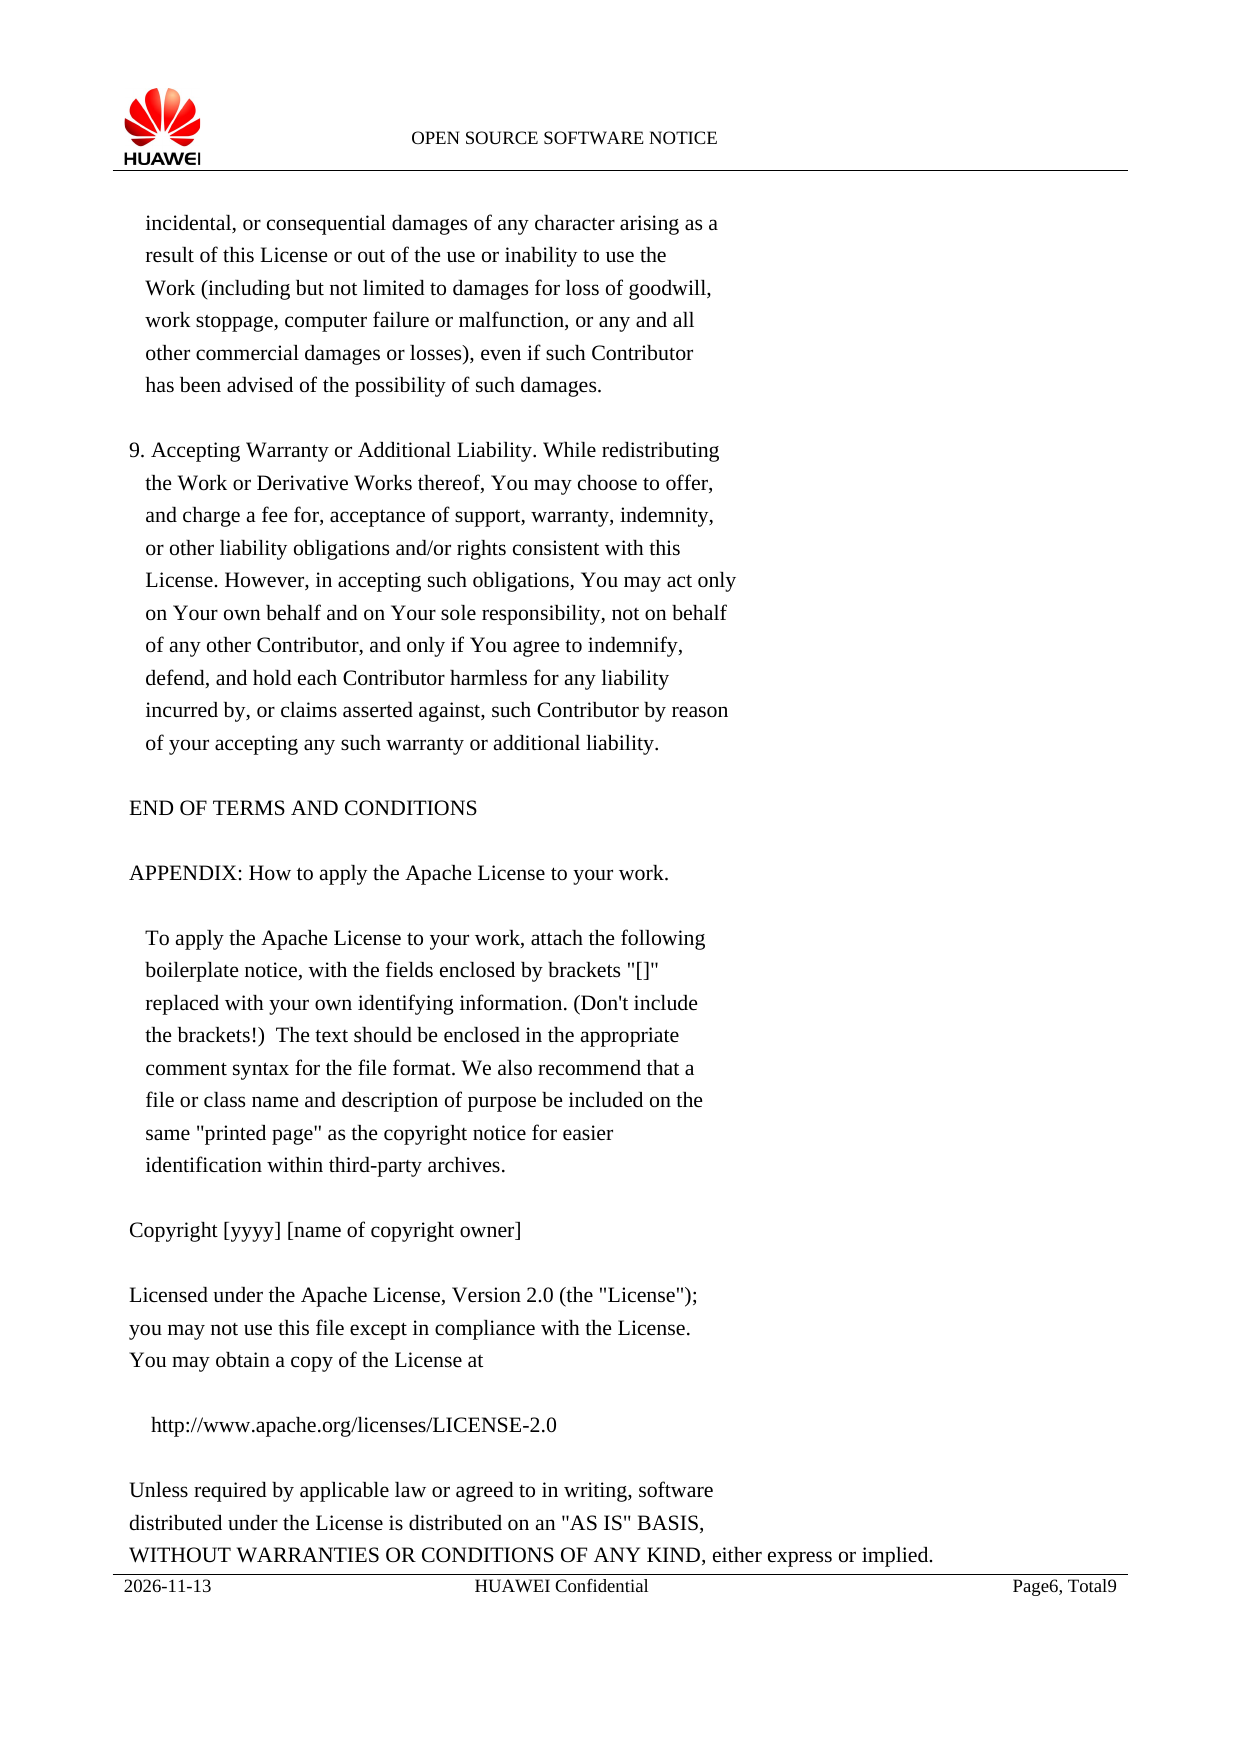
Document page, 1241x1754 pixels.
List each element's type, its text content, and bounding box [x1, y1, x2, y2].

text APPENDIX: How to apply the Apache License to your work. [112, 856, 1128, 889]
text the Work or Derivative Works thereof, You may choose to offer, [112, 466, 1128, 499]
text Copyright [yyyy] [name of copyright owner] [112, 1214, 1128, 1246]
text WITHOUT WARRANTIES OR CONDITIONS OF ANY KIND, either express or implied. [112, 1539, 1128, 1571]
text work stoppage, computer failure or malfunction, or any and all [112, 304, 1128, 336]
text Work (including but not limited to damages for loss of goodwill, [112, 271, 1128, 304]
text incidental, or consequential damages of any character arising as a [112, 206, 1128, 239]
text distributed under the License is distributed on an "AS IS" BASIS, [112, 1506, 1128, 1539]
text 9. Accepting Warranty or Additional Liability. While redistributing [112, 434, 1128, 466]
text of any other Contributor, and only if You agree to indemnify, [112, 629, 1128, 661]
text License. However, in accepting such obligations, You may act only [112, 564, 1128, 596]
text the brackets!) The text should be enclosed in the appropriate [112, 1019, 1128, 1051]
text You may obtain a copy of the License at [112, 1344, 1128, 1376]
text defend, and hold each Contributor harmless for any liability [112, 661, 1128, 694]
text END OF TERMS AND CONDITIONS [112, 791, 1128, 824]
text comment syntax for the file format. We also recommend that a [112, 1051, 1128, 1084]
text file or class name and description of purpose be included on the [112, 1084, 1128, 1116]
text has been advised of the possibility of such damages. [112, 369, 1128, 401]
text other commercial damages or losses), even if such Contributor [112, 336, 1128, 369]
text and charge a fee for, acceptance of support, warranty, indemnity, [112, 499, 1128, 531]
text of your accepting any such warranty or additional liability. [112, 726, 1128, 759]
text To apply the Apache License to your work, attach the following [112, 921, 1128, 954]
text Licensed under the Apache License, Version 2.0 (the "License"); [112, 1279, 1128, 1311]
text identification within third-party archives. [112, 1149, 1128, 1181]
text http://www.apache.org/licenses/LICENSE-2.0 [112, 1409, 1128, 1441]
text Unless required by applicable law or agreed to in writing, software [112, 1474, 1128, 1506]
text or other liability obligations and/or rights consistent with this [112, 531, 1128, 564]
picture [124, 88, 201, 165]
text on Your own behalf and on Your sole responsibility, not on behalf [112, 596, 1128, 629]
text incurred by, or claims asserted against, such Contributor by reason [112, 694, 1128, 726]
text boilerplate notice, with the fields enclosed by brackets "[]" [112, 954, 1128, 986]
text same "printed page" as the copyright notice for easier [112, 1116, 1128, 1149]
text you may not use this file except in compliance with the License. [112, 1311, 1128, 1344]
text result of this License or out of the use or inability to use the [112, 239, 1128, 271]
text replaced with your own identifying information. (Don't include [112, 986, 1128, 1019]
